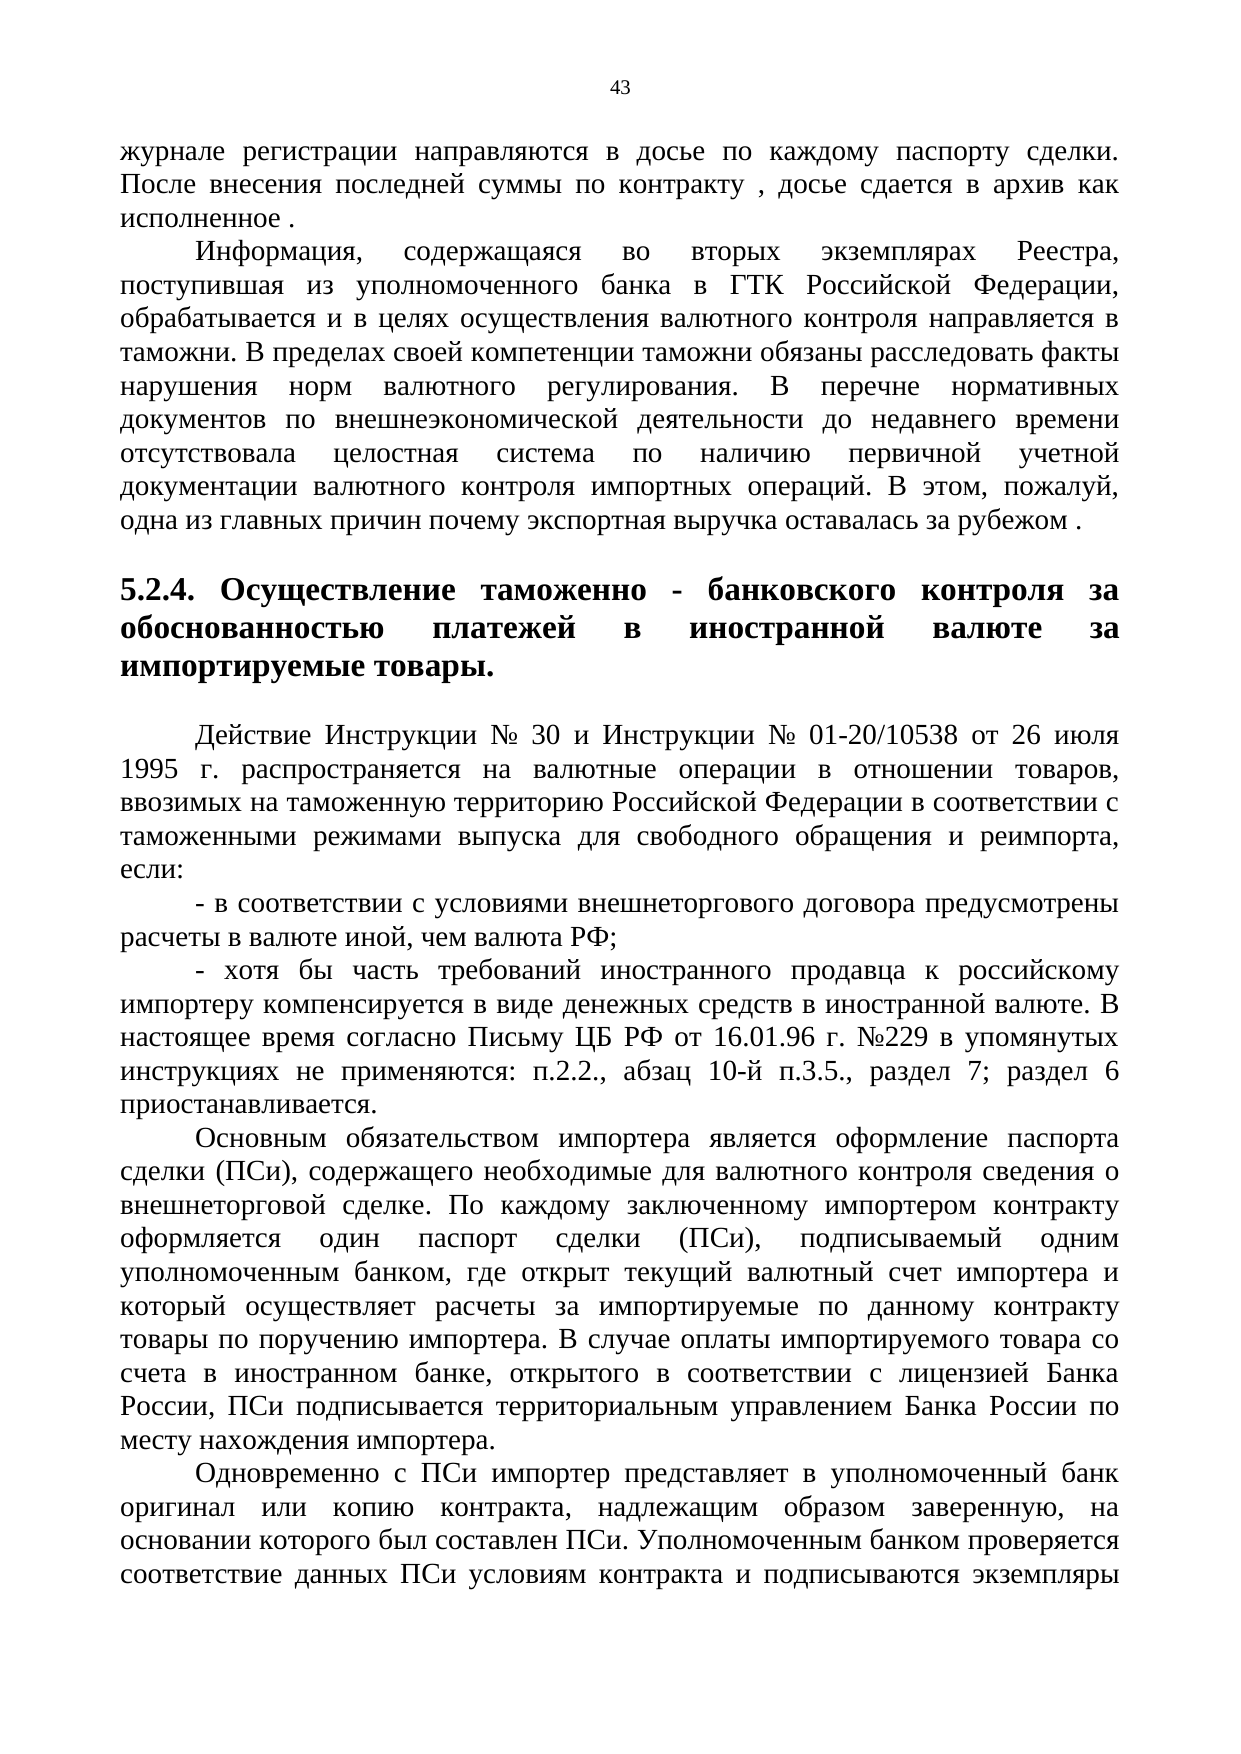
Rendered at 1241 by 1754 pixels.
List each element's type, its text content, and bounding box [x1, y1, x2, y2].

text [120, 133, 1120, 233]
text Действие Инструкции № 30 и Инструкции № 01-20/10538 от 26 июля 1995 г. распространяется на валютные операции в отношении товаров, ввозимых на таможенную территорию Российской Федерации в соответствии с таможенными режимами выпуска для свободного обращения и реимпорта, если: [120, 717, 1120, 885]
text - в соответствии с условиями внешнеторгового договора предусмотрены расчеты в валюте иной, чем валюта РФ; [120, 885, 1120, 952]
text Основным обязательством импортера является оформление паспорта сделки (ПСи), содержащего необходимые для валютного контроля сведения о внешнеторговой сделке. По каждому заключенному импортером контракту оформляется один паспорт сделки (ПСи), подписываемый одним уполномоченным банком, где открыт текущий валютный счет импортера и который осуществляет расчеты за импортируемые по данному контракту товары по поручению импортера. В случае оплаты импортируемого товара со счета в иностранном банке, открытого в соответствии с лицензией Банка России, ПСи подписывается территориальным управлением Банка России по месту нахождения импортера. [120, 1120, 1120, 1455]
text Информация, содержащаяся во вторых экземплярах Реестра, поступившая из уполномоченного банка в ГТК Российской Федерации, обрабатывается и в целях осуществления валютного контроля направляется в таможни. В пределах своей компетенции таможни обязаны расследовать факты нарушения норм валютного регулирования. В перечне нормативных документов по внешнеэкономической деятельности до недавнего времени отсутствовала целостная система по наличию первичной учетной документации валютного контроля импортных операций. В этом, пожалуй, одна из главных причин почему экспортная выручка оставалась за рубежом . [120, 233, 1120, 535]
text - хотя бы часть требований иностранного продавца к российскому импортеру компенсируется в виде денежных средств в иностранной валюте. В настоящее время согласно Письму ЦБ РФ от 16.01.96 г. №229 в упомянутых инструкциях не применяются: п.2.2., абзац 10-й п.3.5., раздел 7; раздел 6 приостанавливается. [120, 952, 1120, 1120]
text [120, 1455, 1120, 1589]
text 5.2.4. Осуществление таможенно - банковского контроля за обоснованностью платежей в иностранной валюте за импортируемые товары. [120, 569, 1120, 684]
